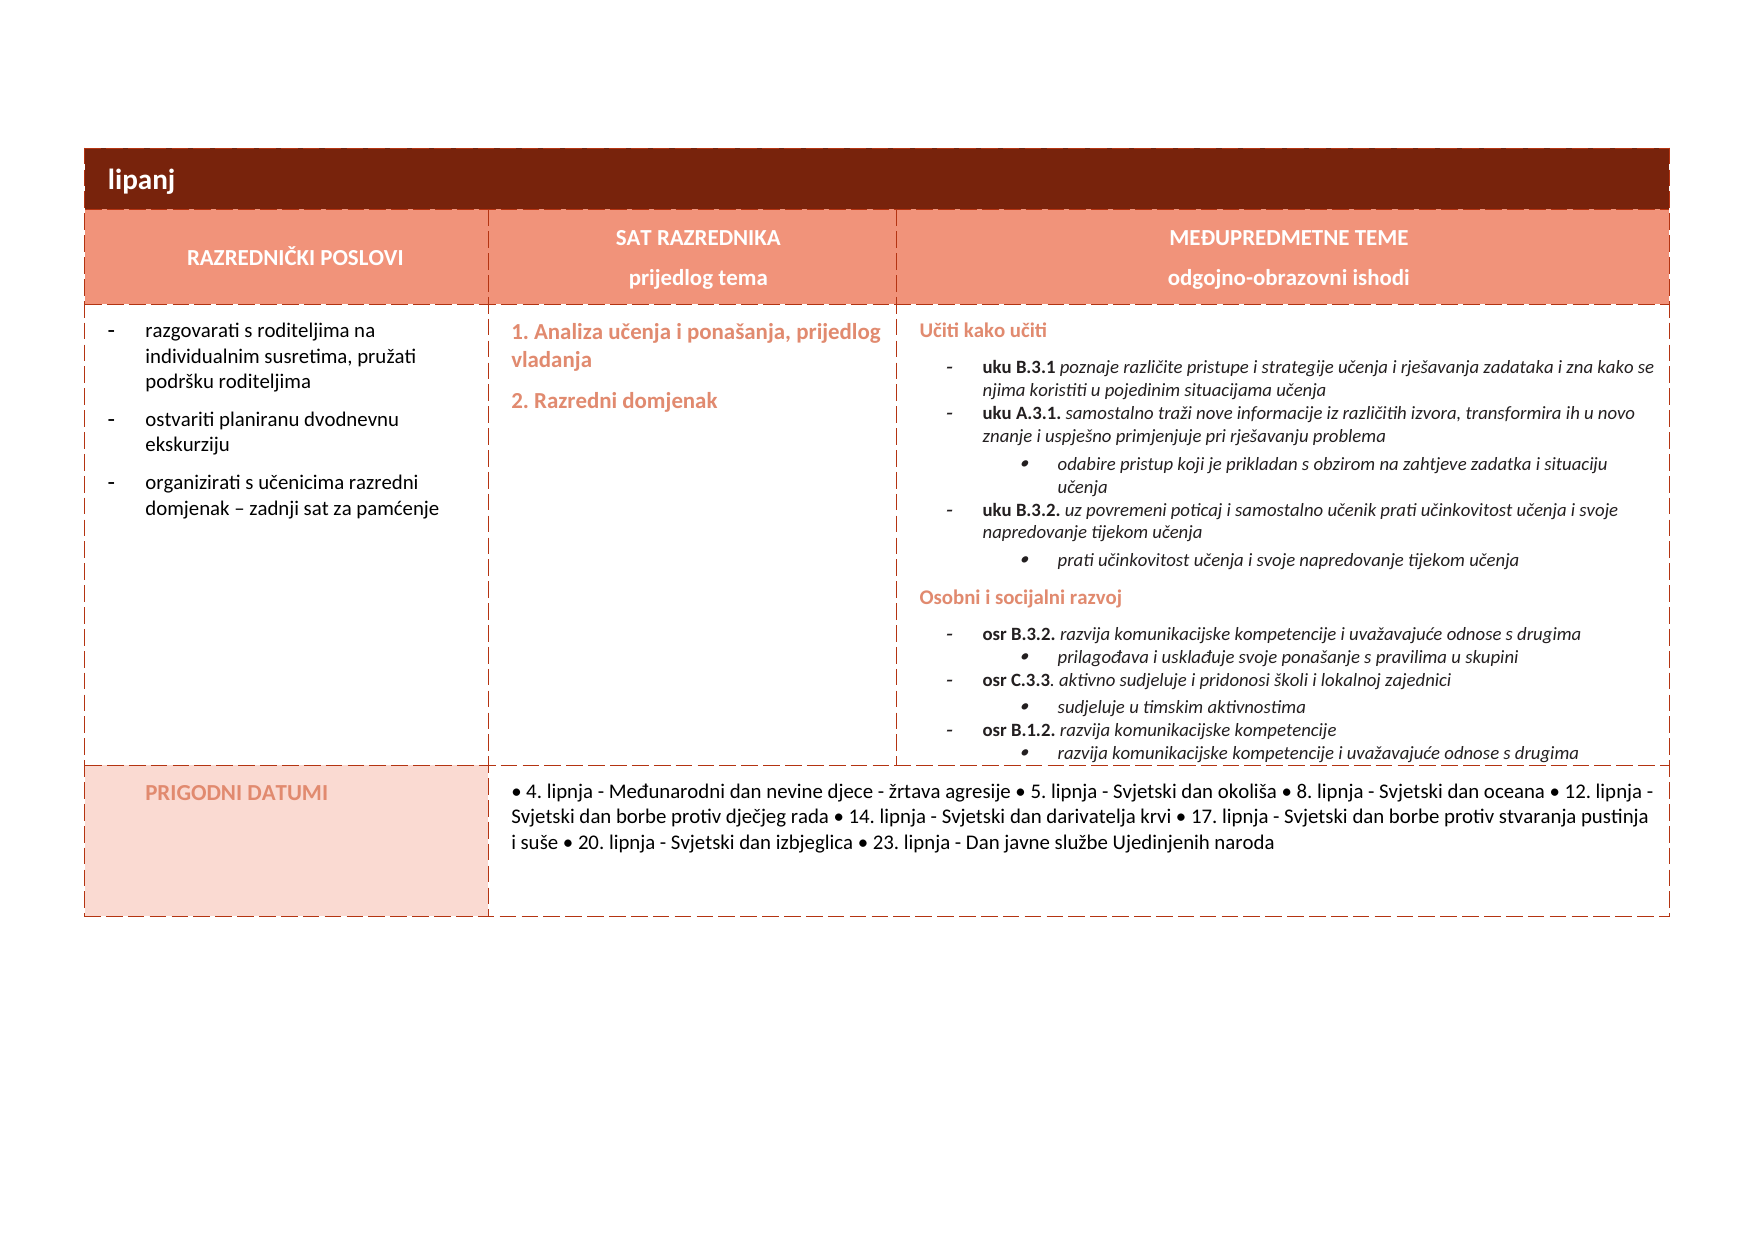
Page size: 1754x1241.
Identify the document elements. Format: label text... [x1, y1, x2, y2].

table_cell • 4. lipnja - Međunarodni dan nevine djece - žrtava agresije • 5. lipnja - Svjetski dan okoliša • 8. lipnja - Svjetski dan oceana • 12. lipnja - Svjetski dan borbe protiv dječjeg rada • 14. lipnja - Svjetski dan darivatelja krvi • 17. lipnja - Svjetski dan borbe protiv stvaranja pustinja i suše • 20. lipnja - Svjetski dan izbjeglica • 23. lipnja - Dan javne službe Ujedinjenih naroda [488, 765, 1669, 916]
table_cell PRIGODNI DATUMI [85, 765, 488, 916]
table_cell RAZREDNIČKI POSLOVI [85, 209, 488, 304]
table_cell SAT RAZREDNIKA prijedlog tema [488, 209, 896, 304]
table_cell razgovarati s roditeljima na individualnim susretima, pružati podršku roditeljima ostvariti planiranu dvodnevnu ekskurziju organizirati s učenicima razredni domjenak – zadnji sat za pamćenje [85, 304, 488, 764]
table_cell 1. Analiza učenja i ponašanja, prijedlog vladanja 2. Razredni domjenak [488, 304, 896, 764]
table_cell MEĐUPREDMETNE TEME odgojno-obrazovni ishodi [896, 209, 1669, 304]
table_header lipanj [85, 148, 1669, 209]
table_cell Učiti kako učiti uku B.3.1 poznaje različite pristupe i strategije učenja i rješavanja zadataka i zna kako se njima koristiti u pojedinim situacijama učenja uku A.3.1. samostalno traži nove informacije iz različitih izvora, transformira ih u novo znanje i uspješno primjenjuje pri rješavanju problema odabire pristup koji je prikladan s obzirom na zahtjeve zadatka i situaciju učenja uku B.3.2. uz povremeni poticaj i samostalno učenik prati učinkovitost učenja i svoje napredovanje tijekom učenja prati učinkovitost učenja i svoje napredovanje tijekom učenja Osobni i socijalni razvoj osr B.3.2. razvija komunikacijske kompetencije i uvažavajuće odnose s drugima prilagođava i usklađuje svoje ponašanje s pravilima u skupini osr C.3.3. aktivno sudjeluje i pridonosi školi i lokalnoj zajednici sudjeluje u timskim aktivnostima osr B.1.2. razvija komunikacijske kompetencije razvija komunikacijske kompetencije i uvažavajuće odnose s drugima [896, 304, 1669, 764]
